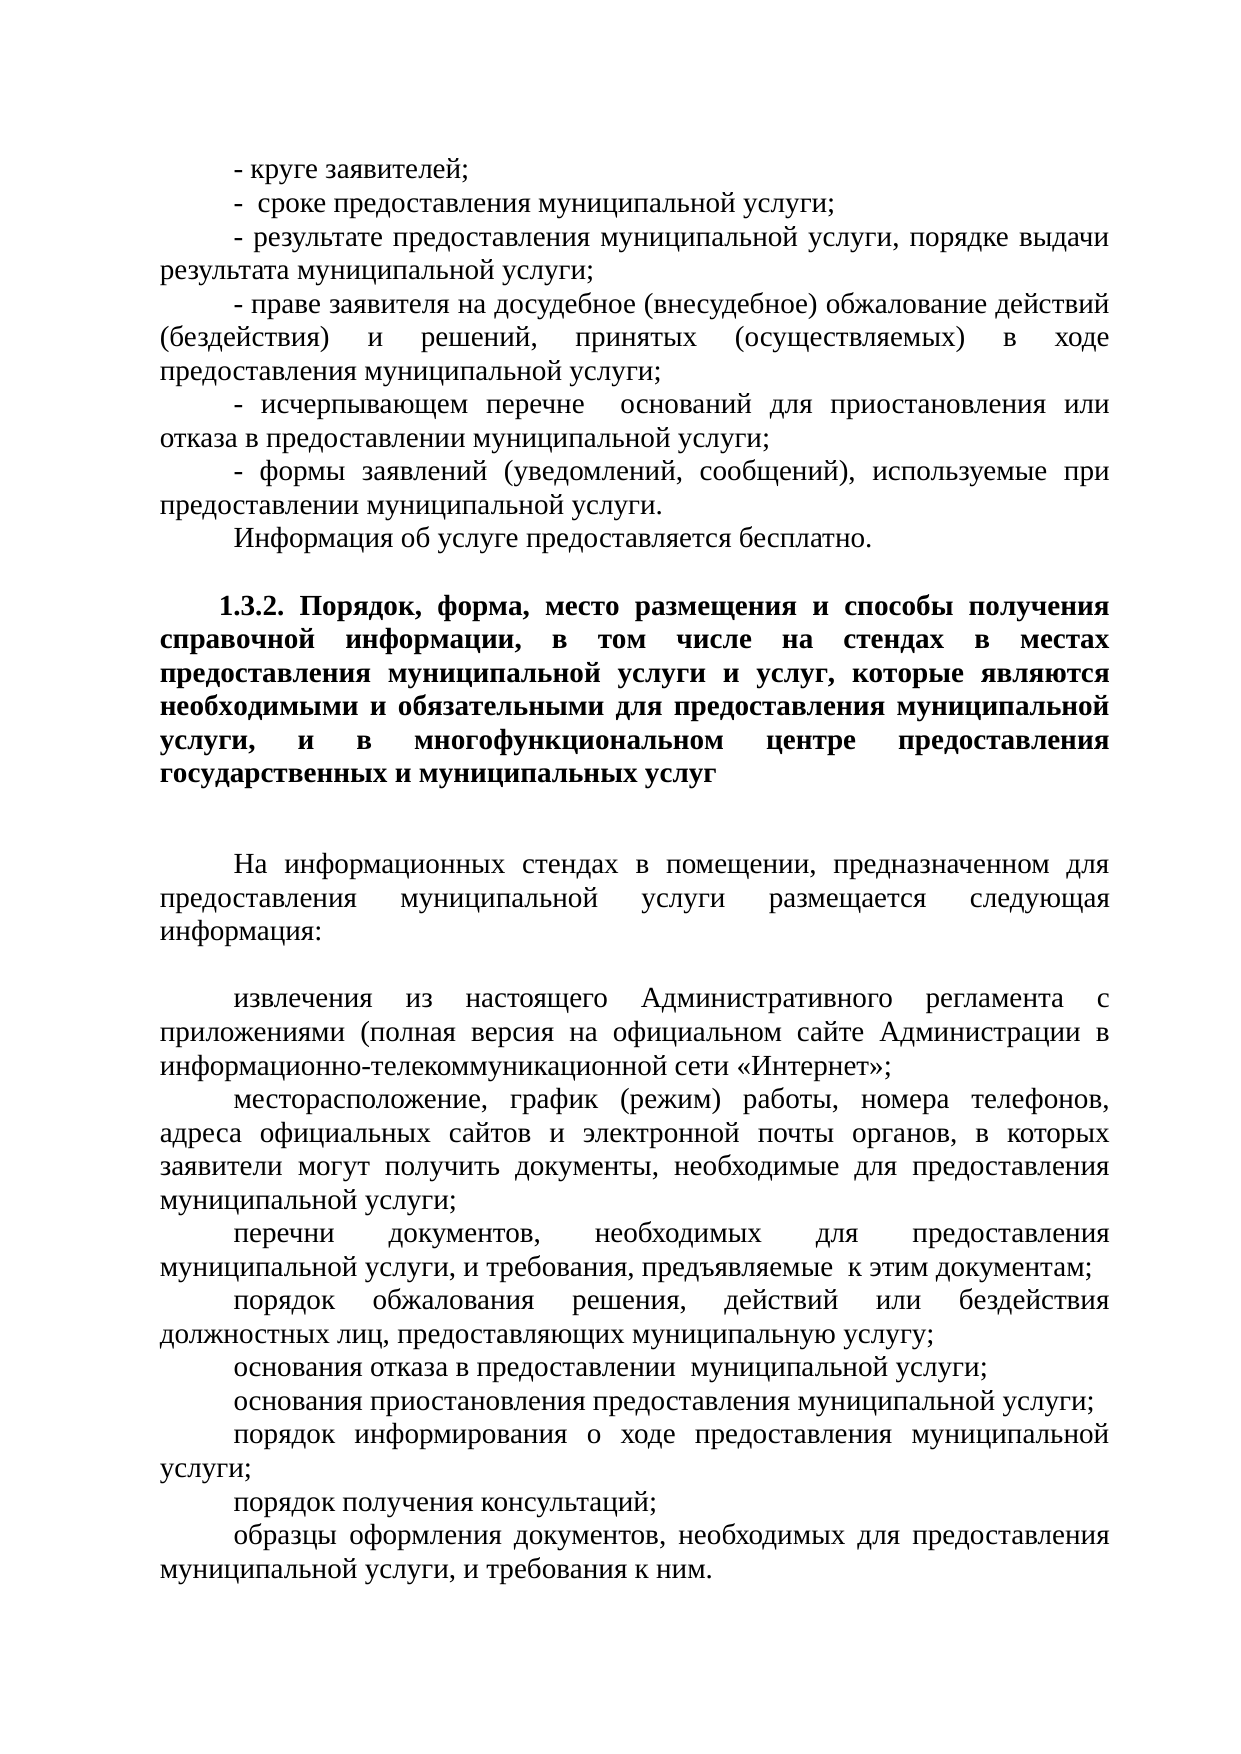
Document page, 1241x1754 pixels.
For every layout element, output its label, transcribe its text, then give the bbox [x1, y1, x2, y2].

text - праве заявителя на досудебное (внесудебное) обжалование действий (бездействия) и решений, принятых (осуществляемых) в ходе предоставления муниципальной услуги; [159, 286, 1110, 386]
text порядок обжалования решения, действий или бездействия должностных лиц, предоставляющих муниципальную услугу; [159, 1282, 1110, 1349]
text - формы заявлений (уведомлений, сообщений), используемые при предоставлении муниципальной услуги. [159, 453, 1110, 521]
text порядок получения консультаций; [159, 1484, 1110, 1517]
text образцы оформления документов, необходимых для предоставления муниципальной услуги, и требования к ним. [159, 1517, 1110, 1584]
text На информационных стендах в помещении, предназначенном для предоставления муниципальной услуги размещается следующая информация: [159, 846, 1110, 947]
text месторасположение, график (режим) работы, номера телефонов, адреса официальных сайтов и электронной почты органов, в которых заявители могут получить документы, необходимые для предоставления муниципальной услуги; [159, 1081, 1110, 1215]
text основания отказа в предоставлении муниципальной услуги; [159, 1349, 1110, 1383]
text - круге заявителей; [159, 152, 1110, 185]
text - исчерпывающем перечне оснований для приостановления или отказа в предоставлении муниципальной услуги; [159, 386, 1110, 453]
text порядок информирования о ходе предоставления муниципальной услуги; [159, 1417, 1110, 1484]
text извлечения из настоящего Административного регламента с приложениями (полная версия на официальном сайте Администрации в информационно-телекоммуникационной сети «Интернет»; [159, 981, 1110, 1081]
text основания приостановления предоставления муниципальной услуги; [159, 1383, 1110, 1417]
text 1.3.2. Порядок, форма, место размещения и способы получения справочной информации, в том числе на стендах в местах предоставления муниципальной услуги и услуг, которые являются необходимыми и обязательными для предоставления муниципальной услуги, и в многофункциональном центре предоставления государственных и муниципальных услуг [159, 588, 1110, 789]
text - результате предоставления муниципальной услуги, порядке выдачи результата муниципальной услуги; [159, 219, 1110, 286]
text - сроке предоставления муниципальной услуги; [159, 185, 1110, 219]
text перечни документов, необходимых для предоставления муниципальной услуги, и требования, предъявляемые к этим документам; [159, 1215, 1110, 1282]
text Информация об услуге предоставляется бесплатно. [159, 521, 1110, 554]
